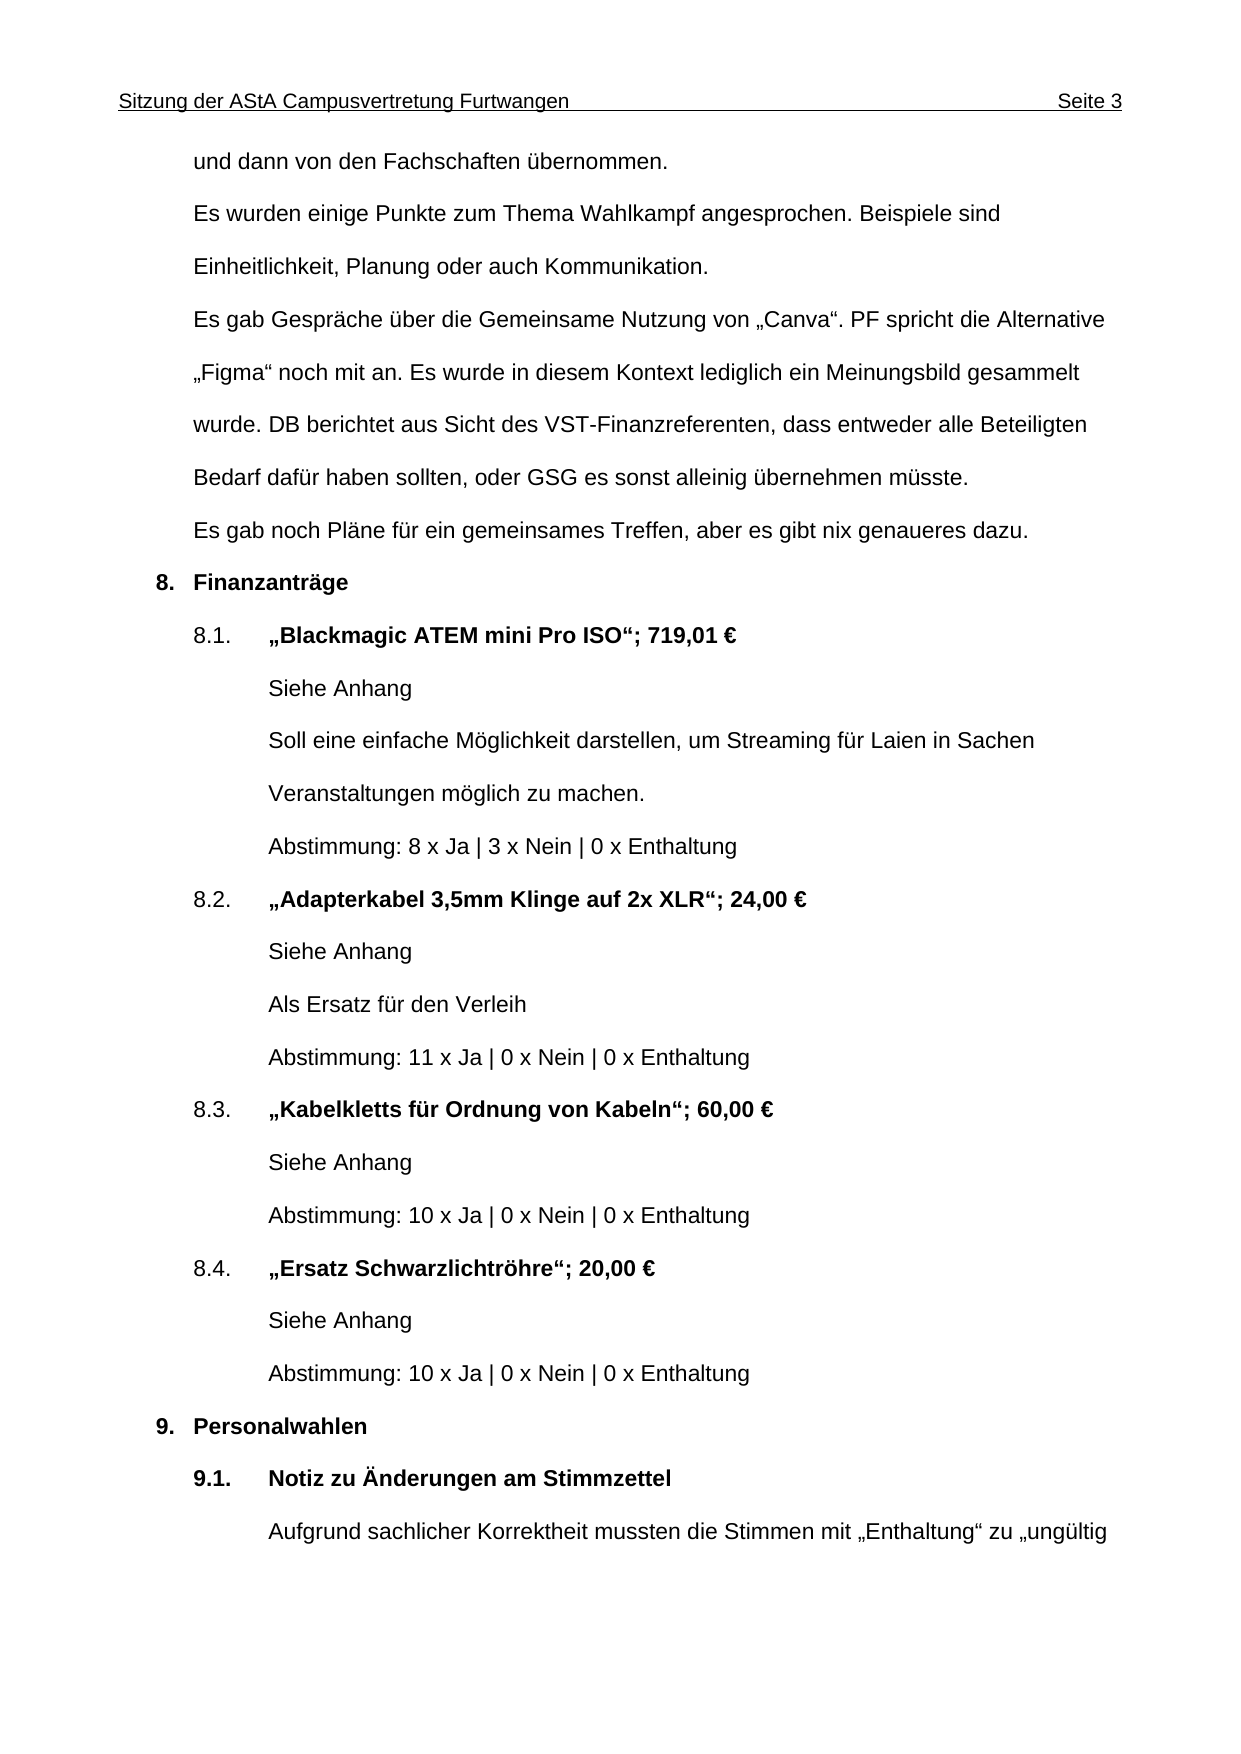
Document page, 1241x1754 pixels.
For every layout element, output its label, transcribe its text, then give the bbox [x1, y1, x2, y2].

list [193, 1465, 1122, 1544]
list Finanzanträge [156, 569, 1122, 596]
list „Blackmagic ATEM mini Pro ISO“; 719,01 € Siehe Anhang Soll eine einfache Möglichkeit darstellen, um Streaming für Laien in Sachen Veranstaltungen möglich zu machen. Abstimmung: 8 x Ja | 3 x Nein | 0 x Enthaltung [193, 622, 1122, 859]
list „Kabelkletts für Ordnung von Kabeln“; 60,00 € Siehe Anhang Abstimmung: 10 x Ja | 0 x Nein | 0 x Enthaltung [193, 1096, 1122, 1228]
list Personalwahlen [156, 1413, 1122, 1439]
list „Ersatz Schwarzlichtröhre“; 20,00 € Siehe Anhang Abstimmung: 10 x Ja | 0 x Nein | 0 x Enthaltung [193, 1254, 1122, 1386]
list „Adapterkabel 3,5mm Klinge auf 2x XLR“; 24,00 € Siehe Anhang Als Ersatz für den Verleih Abstimmung: 11 x Ja | 0 x Nein | 0 x Enthaltung [193, 886, 1122, 1070]
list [156, 148, 1122, 543]
